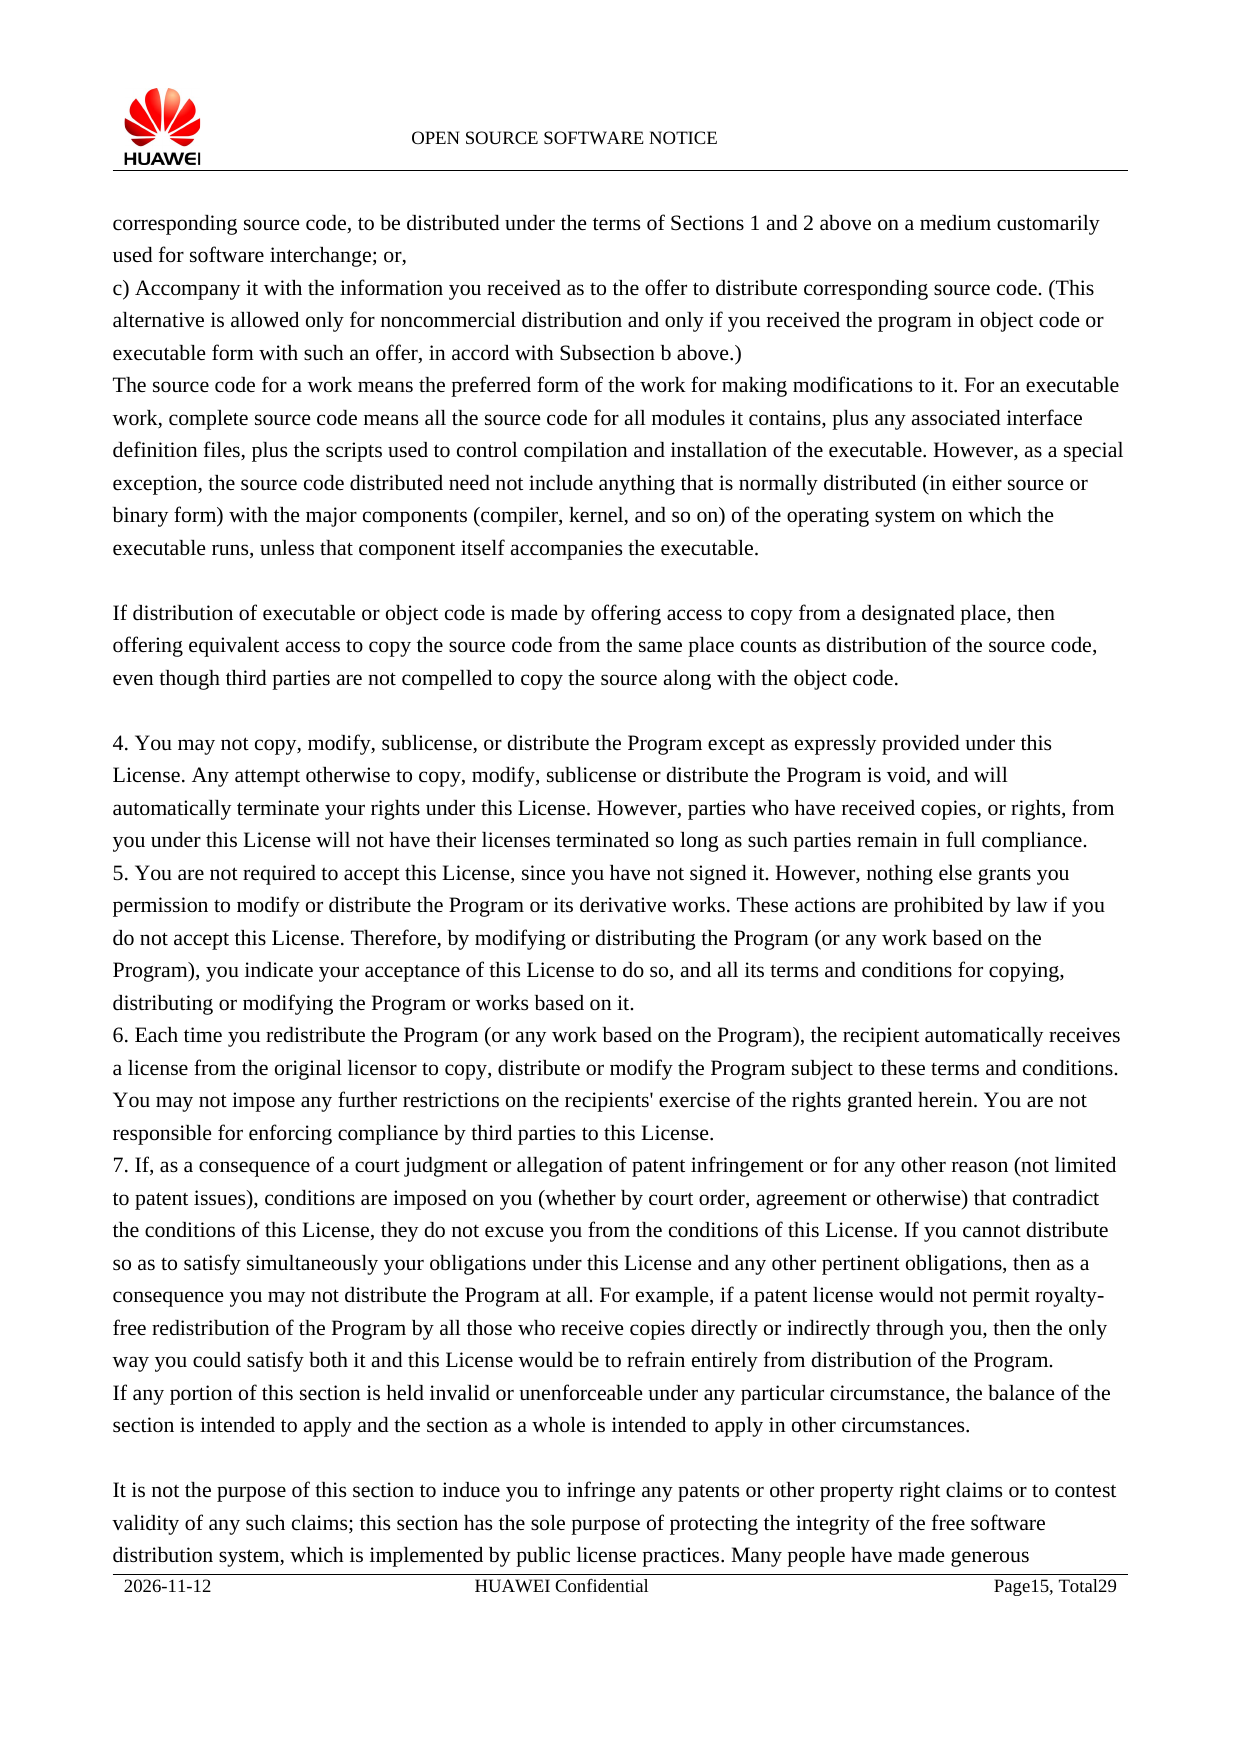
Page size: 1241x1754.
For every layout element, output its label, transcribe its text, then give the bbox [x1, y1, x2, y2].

picture [124, 88, 201, 165]
